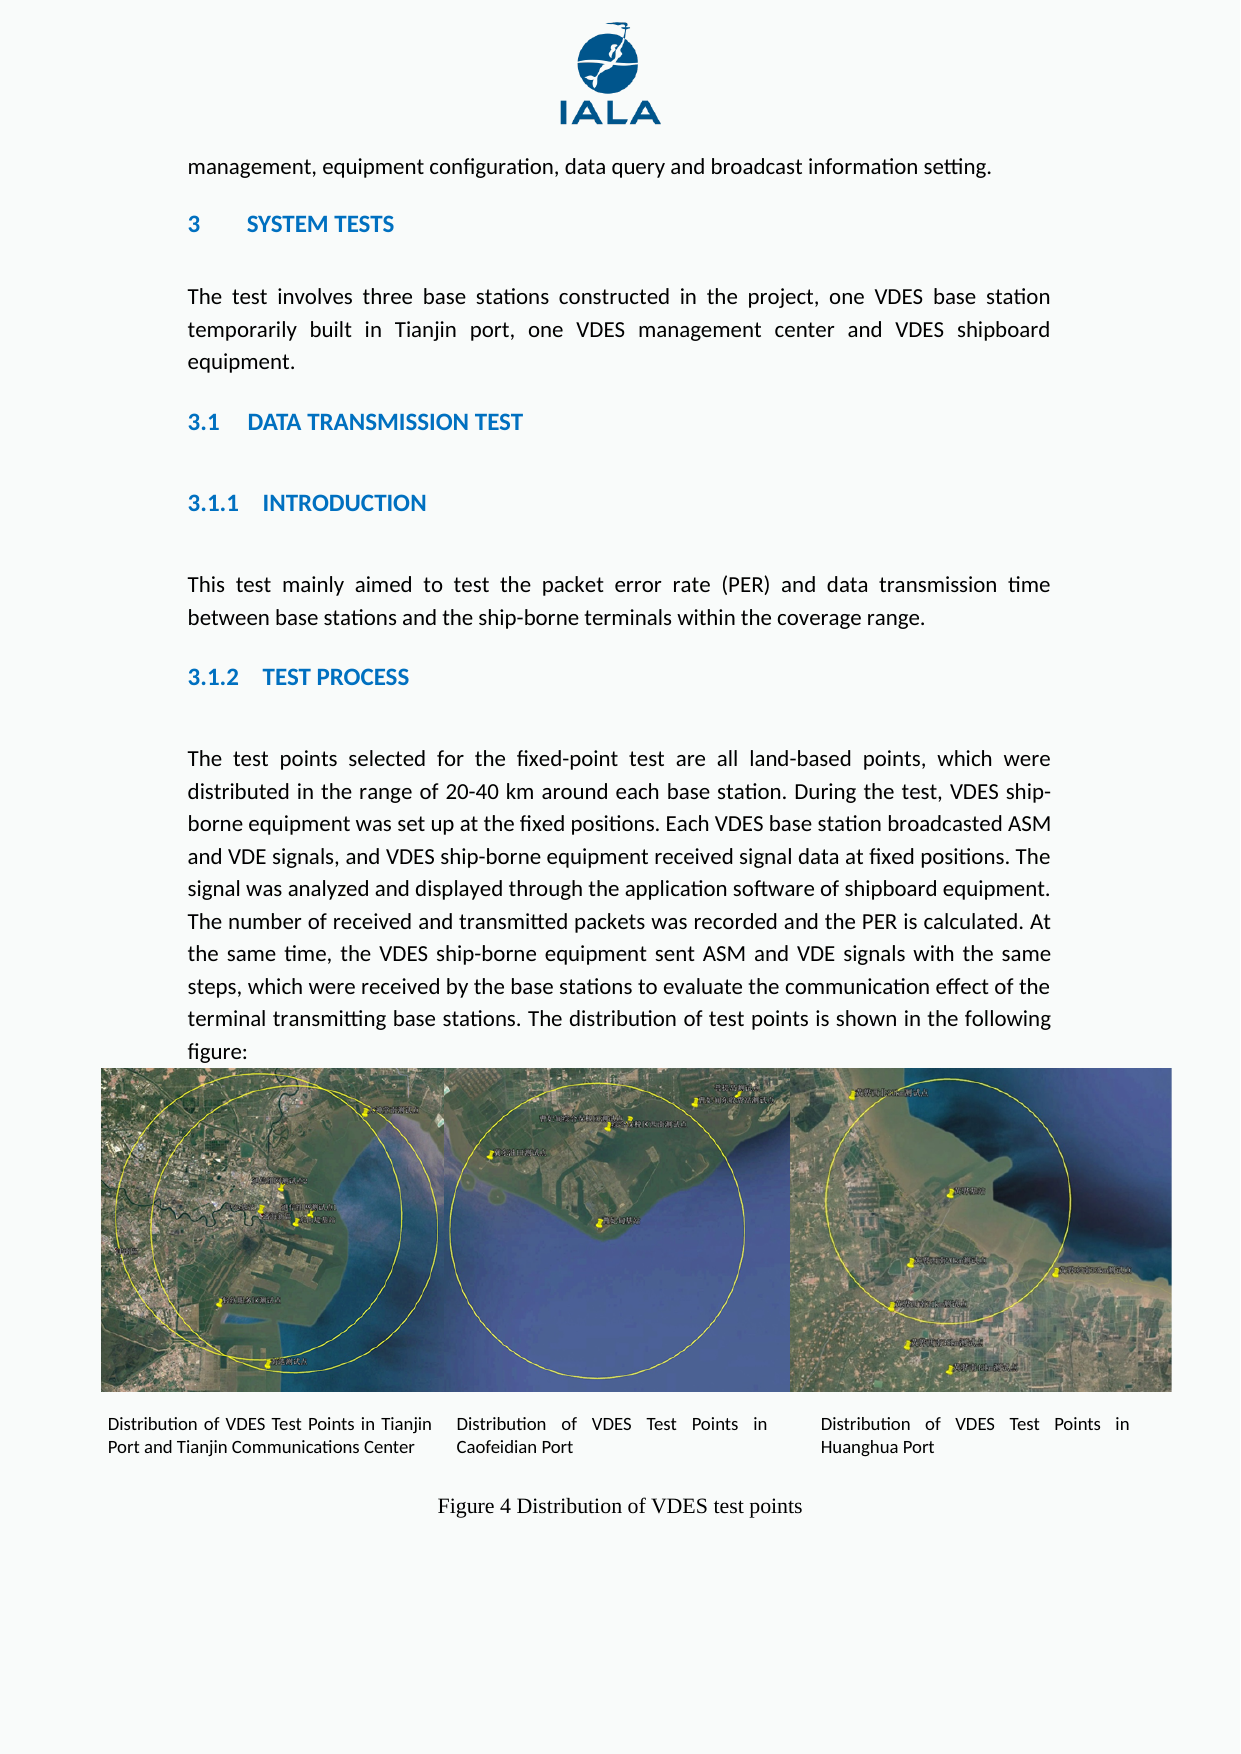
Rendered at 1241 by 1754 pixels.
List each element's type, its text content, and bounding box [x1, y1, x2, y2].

text This test mainly aimed to test the packet error rate (PER) and data transmission time between base stations and the ship-borne terminals within the coverage range. [187, 568, 1053, 633]
text The test points selected for the fixed-point test are all land-based points, which were distributed in the range of 20-40 km around each base station. During the test, VDES ship-borne equipment was set up at the fixed positions. Each VDES base station broadcasted ASM and VDE signals, and VDES ship-borne equipment received signal data at fixed positions. The signal was analyzed and displayed through the application software of shipboard equipment. The number of received and transmitted packets was recorded and the PER is calculated. At the same time, the VDES ship-borne equipment sent ASM and VDE signals with the same steps, which were received by the base stations to evaluate the communication effect of the terminal transmitting base stations. The distribution of test points is shown in the following figure: [187, 742, 1053, 1067]
text Figure 4 Distribution of VDES test points [187, 1490, 1053, 1522]
list System tests [187, 207, 1031, 240]
list TEST PROCESS [187, 660, 1053, 693]
picture [537, 10, 678, 147]
list Data transmission test [187, 405, 1053, 437]
text The test involves three base stations constructed in the project, one VDES base station temporarily built in Tianjin port, one VDES management center and VDES shipboard equipment. [187, 280, 1053, 378]
list INTRODUCTION [187, 487, 1053, 519]
